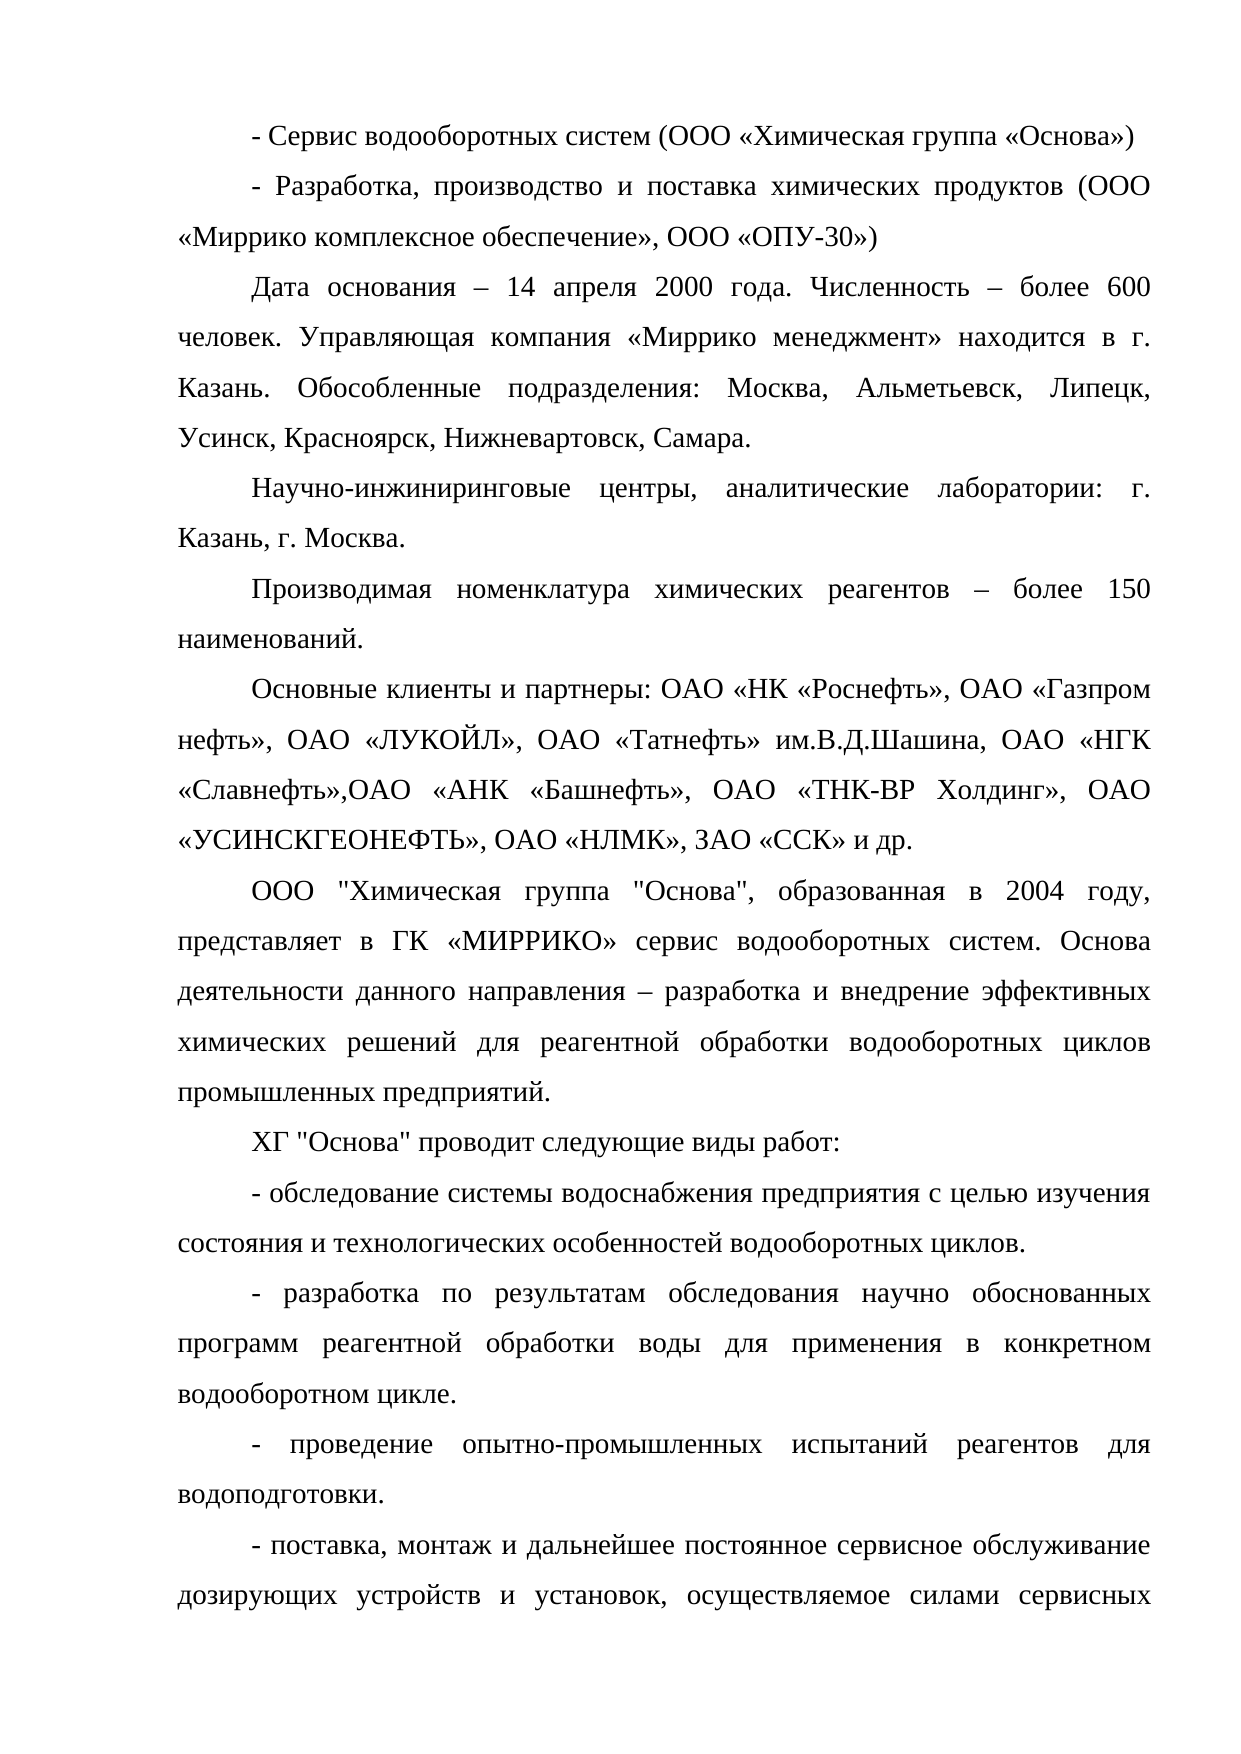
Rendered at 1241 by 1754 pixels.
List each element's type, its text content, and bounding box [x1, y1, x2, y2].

text Производимая номенклатура химических реагентов – более 150 наименований. [177, 571, 1152, 655]
text - Сервис водооборотных систем (ООО «Химическая группа «Основа») [177, 118, 1152, 152]
text - обследование системы водоснабжения предприятия с целью изучения состояния и технологических особенностей водооборотных циклов. [177, 1175, 1152, 1258]
text ХГ "Основа" проводит следующие виды работ: [177, 1124, 1152, 1158]
text - Разработка, производство и поставка химических продуктов (ООО «Миррико комплексное обеспечение», ООО «ОПУ-30») [177, 168, 1152, 252]
text - проведение опытно-промышленных испытаний реагентов для водоподготовки. [177, 1426, 1152, 1510]
text Основные клиенты и партнеры: ОАО «НК «Роснефть», ОАО «Газпром нефть», ОАО «ЛУКОЙЛ», ОАО «Татнефть» им.В.Д.Шашина, ОАО «НГК «Славнефть»,ОАО «АНК «Башнефть», ОАО «ТНК-ВР Холдинг», ОАО «УСИНСКГЕОНЕФТЬ», ОАО «НЛМК», ЗАО «ССК» и др. [177, 672, 1152, 856]
text - разработка по результатам обследования научно обоснованных программ реагентной обработки воды для применения в конкретном водооборотном цикле. [177, 1275, 1152, 1409]
text Научно-инжиниринговые центры, аналитические лаборатории: г. Казань, г. Москва. [177, 470, 1152, 554]
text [177, 1527, 1152, 1611]
text Дата основания – 14 апреля 2000 года. Численность – более 600 человек. Управляющая компания «Миррико менеджмент» находится в г. Казань. Обособленные подразделения: Москва, Альметьевск, Липецк, Усинск, Красноярск, Нижневартовск, Самара. [177, 269, 1152, 453]
text ООО "Химическая группа "Основа", образованная в 2004 году, представляет в ГК «МИРРИКО» сервис водооборотных систем. Основа деятельности данного направления – разработка и внедрение эффективных химических решений для реагентной обработки водооборотных циклов промышленных предприятий. [177, 873, 1152, 1108]
